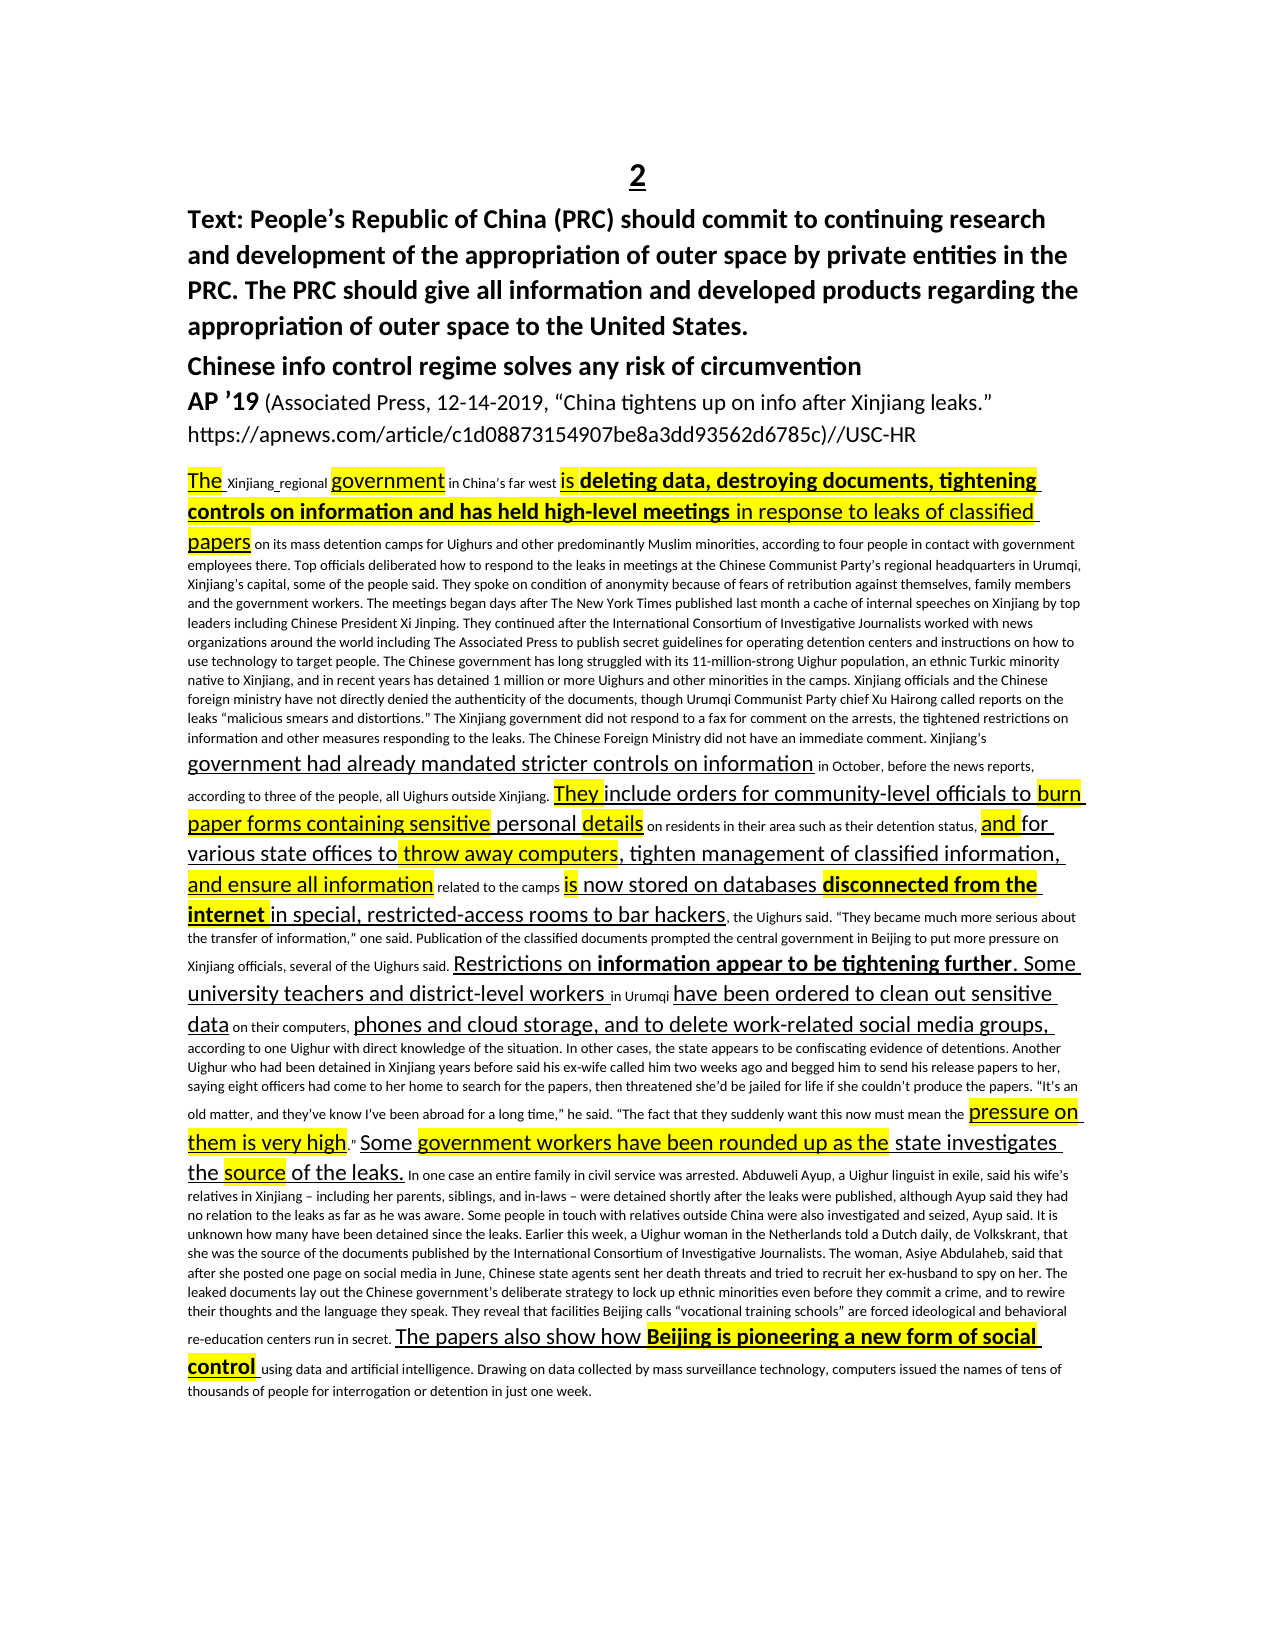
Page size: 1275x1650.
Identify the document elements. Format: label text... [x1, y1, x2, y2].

text AP ’19 (Associated Press, 12-14-2019, “China tightens up on info after Xinjiang leaks.” https://apnews.com/article/c1d08873154907be8a3dd93562d6785c)//USC-HR [187, 384, 1087, 448]
subtitle Chinese info control regime solves any risk of circumvention [187, 349, 1087, 382]
text The Xinjiang regional government in China’s far west is deleting data, destroying documents, tightening controls on information and has held high-level meetings in response to leaks of classified papers on its mass detention camps for Uighurs and other predominantly Muslim minorities, according to four people in contact with government employees there. Top officials deliberated how to respond to the leaks in meetings at the Chinese Communist Party’s regional headquarters in Urumqi, Xinjiang’s capital, some of the people said. They spoke on condition of anonymity because of fears of retribution against themselves, family members and the government workers. The meetings began days after The New York Times published last month a cache of internal speeches on Xinjiang by top leaders including Chinese President Xi Jinping. They continued after the International Consortium of Investigative Journalists worked with news organizations around the world including The Associated Press to publish secret guidelines for operating detention centers and instructions on how to use technology to target people. The Chinese government has long struggled with its 11-million-strong Uighur population, an ethnic Turkic minority native to Xinjiang, and in recent years has detained 1 million or more Uighurs and other minorities in the camps. Xinjiang officials and the Chinese foreign ministry have not directly denied the authenticity of the documents, though Urumqi Communist Party chief Xu Hairong called reports on the leaks “malicious smears and distortions.” The Xinjiang government did not respond to a fax for comment on the arrests, the tightened restrictions on information and other measures responding to the leaks. The Chinese Foreign Ministry did not have an immediate comment. Xinjiang’s government had already mandated stricter controls on information in October, before the news reports, according to three of the people, all Uighurs outside Xinjiang. They include orders for community-level officials to burn paper forms containing sensitive personal details on residents in their area such as their detention status, and for various state offices to throw away computers, tighten management of classified information, and ensure all information related to the camps is now stored on databases disconnected from the internet in special, restricted-access rooms to bar hackers, the Uighurs said. “They became much more serious about the transfer of information,” one said. Publication of the classified documents prompted the central government in Beijing to put more pressure on Xinjiang officials, several of the Uighurs said. Restrictions on information appear to be tightening further. Some university teachers and district-level workers in Urumqi have been ordered to clean out sensitive data on their computers, phones and cloud storage, and to delete work-related social media groups, according to one Uighur with direct knowledge of the situation. In other cases, the state appears to be confiscating evidence of detentions. Another Uighur who had been detained in Xinjiang years before said his ex-wife called him two weeks ago and begged him to send his release papers to her, saying eight officers had come to her home to search for the papers, then threatened she’d be jailed for life if she couldn’t produce the papers. “It’s an old matter, and they’ve know I’ve been abroad for a long time,” he said. “The fact that they suddenly want this now must mean the pressure on them is very high.” Some government workers have been rounded up as the state investigates the source of the leaks. In one case an entire family in civil service was arrested. Abduweli Ayup, a Uighur linguist in exile, said his wife’s relatives in Xinjiang – including her parents, siblings, and in-laws – were detained shortly after the leaks were published, although Ayup said they had no relation to the leaks as far as he was aware. Some people in touch with relatives outside China were also investigated and seized, Ayup said. It is unknown how many have been detained since the leaks. Earlier this week, a Uighur woman in the Netherlands told a Dutch daily, de Volkskrant, that she was the source of the documents published by the International Consortium of Investigative Journalists. The woman, Asiye Abdulaheb, said that after she posted one page on social media in June, Chinese state agents sent her death threats and tried to recruit her ex-husband to spy on her. The leaked documents lay out the Chinese government’s deliberate strategy to lock up ethnic minorities even before they commit a crime, and to rewire their thoughts and the language they speak. They reveal that facilities Beijing calls “vocational training schools” are forced ideological and behavioral re-education centers run in secret. The papers also show how Beijing is pioneering a new form of social control using data and artificial intelligence. Drawing on data collected by mass surveillance technology, computers issued the names of tens of thousands of people for interrogation or detention in just one week. [187, 467, 1087, 1400]
subtitle 2 [187, 154, 1087, 195]
subtitle Text: People’s Republic of China (PRC) should commit to continuing research and development of the appropriation of outer space by private entities in the PRC. The PRC should give all information and developed products regarding the appropriation of outer space to the United States. [187, 202, 1087, 342]
